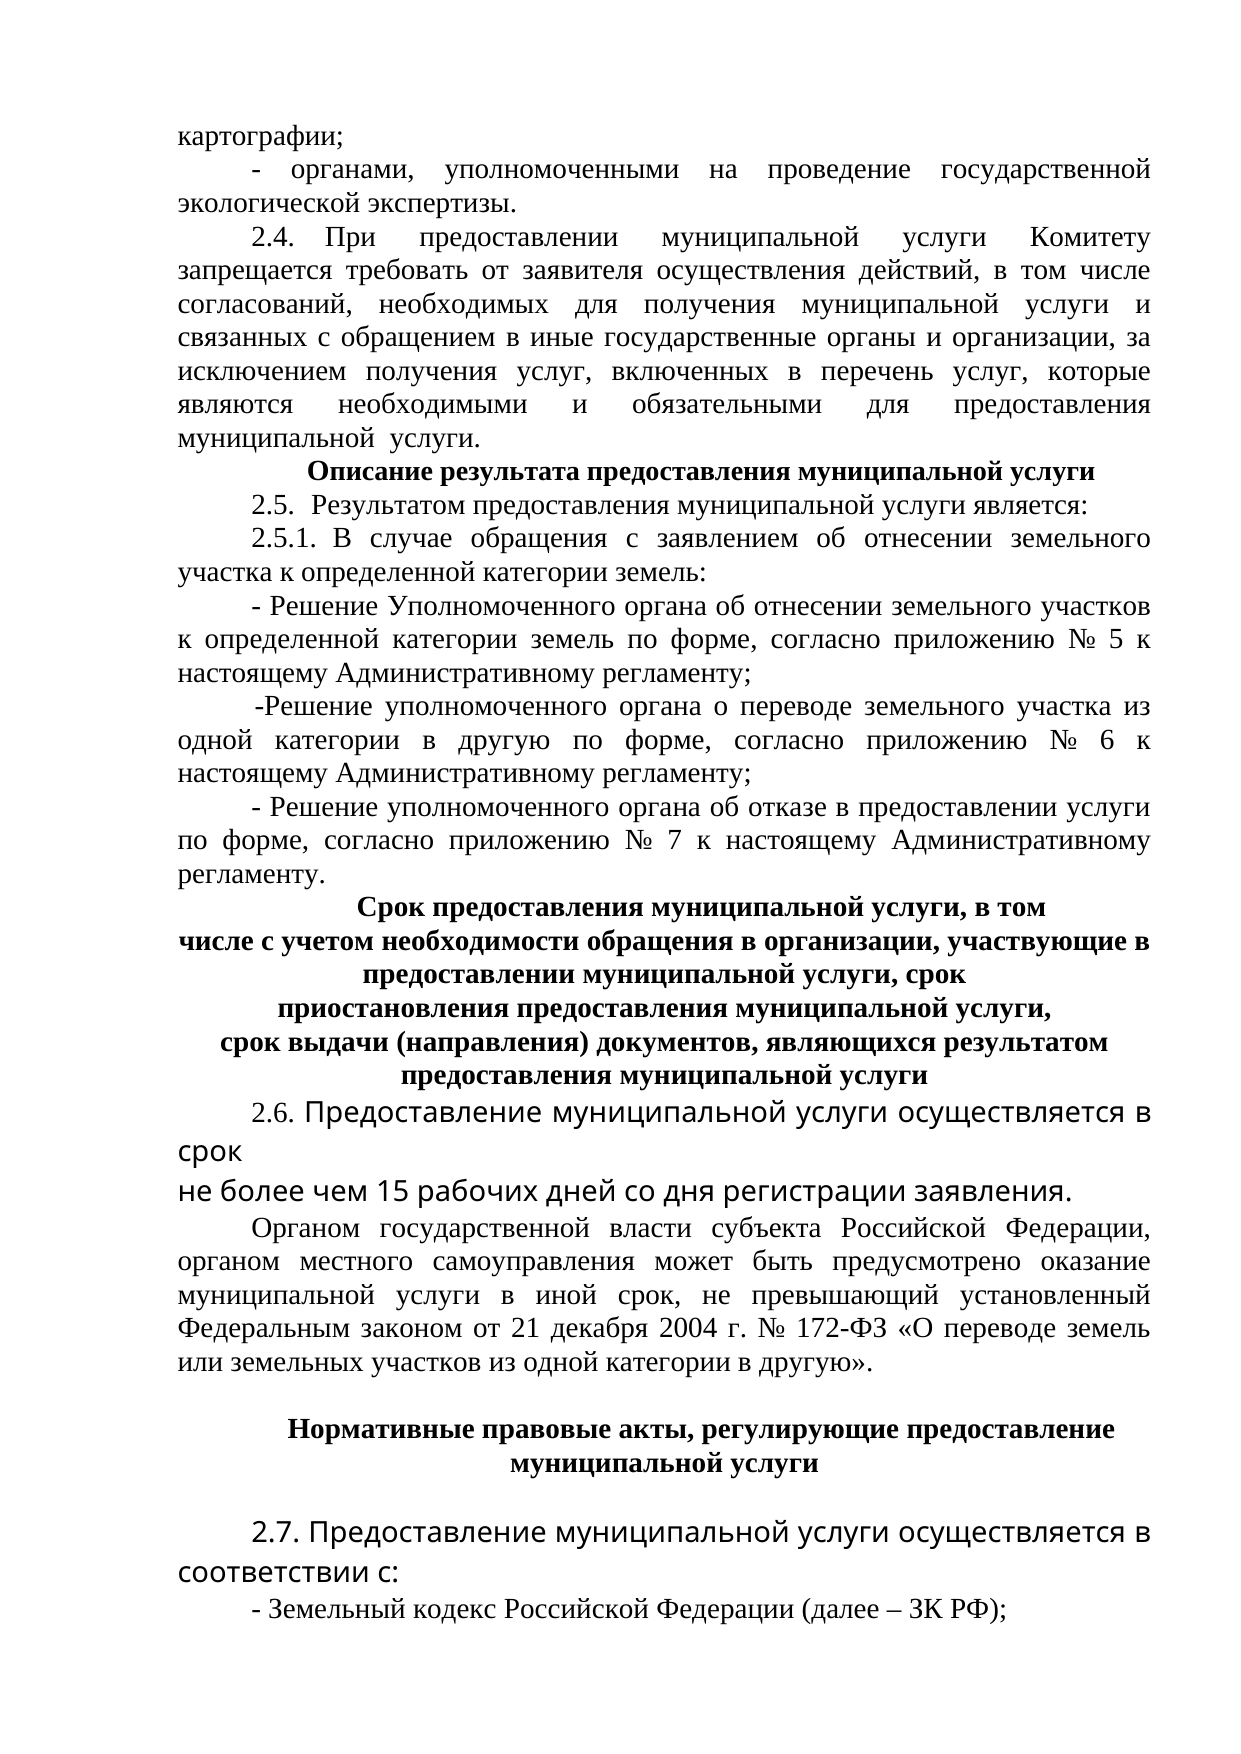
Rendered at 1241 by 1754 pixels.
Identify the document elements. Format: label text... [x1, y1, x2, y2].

text -Решение уполномоченного органа о переводе земельного участка из одной категории в другую по форме, согласно приложению № 6 к настоящему Административному регламенту; [177, 688, 1152, 789]
text - Решение Уполномоченного органа об отнесении земельного участков к определенной категории земель по форме, согласно приложению № 5 к настоящему Административному регламенту; [177, 588, 1152, 688]
text 2.7. Предоставление муниципальной услуги осуществляется в соответствии с: [177, 1512, 1152, 1591]
text Срок предоставления муниципальной услуги, в том числе с учетом необходимости обращения в организации, участвующие в предоставлении муниципальной услуги, срок приостановления предоставления муниципальной услуги, срок выдачи (направления) документов, являющихся результатом предоставления муниципальной услуги [177, 889, 1152, 1091]
text - органами, уполномоченными на проведение государственной экологической экспертизы. [177, 152, 1152, 219]
text - Решение уполномоченного органа об отказе в предоставлении услуги по форме, согласно приложению № 7 к настоящему Административному регламенту. [177, 789, 1152, 889]
list В случае обращения с заявлением об отнесении земельного участка к определенной категории земель: [177, 521, 1152, 588]
text Органом государственной власти субъекта Российской Федерации, органом местного самоуправления может быть предусмотрено оказание муниципальной услуги в иной срок, не превышающий установленный Федеральным законом от 21 декабря 2004 г. № 172-ФЗ «О переводе земель или земельных участков из одной категории в другую». [177, 1210, 1152, 1378]
text - Земельный кодекс Российской Федерации (далее – ЗК РФ); [177, 1591, 1152, 1625]
text 2.6. Предоставление муниципальной услуги осуществляется в срок не более чем 15 рабочих дней со дня регистрации заявления. [177, 1091, 1152, 1210]
list Результатом предоставления муниципальной услуги является: [177, 487, 1152, 521]
text Описание результата предоставления муниципальной услуги [177, 453, 1152, 487]
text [177, 118, 1152, 152]
list При предоставлении муниципальной услуги Комитету запрещается требовать от заявителя осуществления действий, в том числе согласований, необходимых для получения муниципальной услуги и связанных с обращением в иные государственные органы и организации, за исключением получения услуг, включенных в перечень услуг, которые являются необходимыми и обязательными для предоставления муниципальной услуги. [177, 219, 1152, 453]
text Нормативные правовые акты, регулирующие предоставление муниципальной услуги [177, 1411, 1152, 1478]
